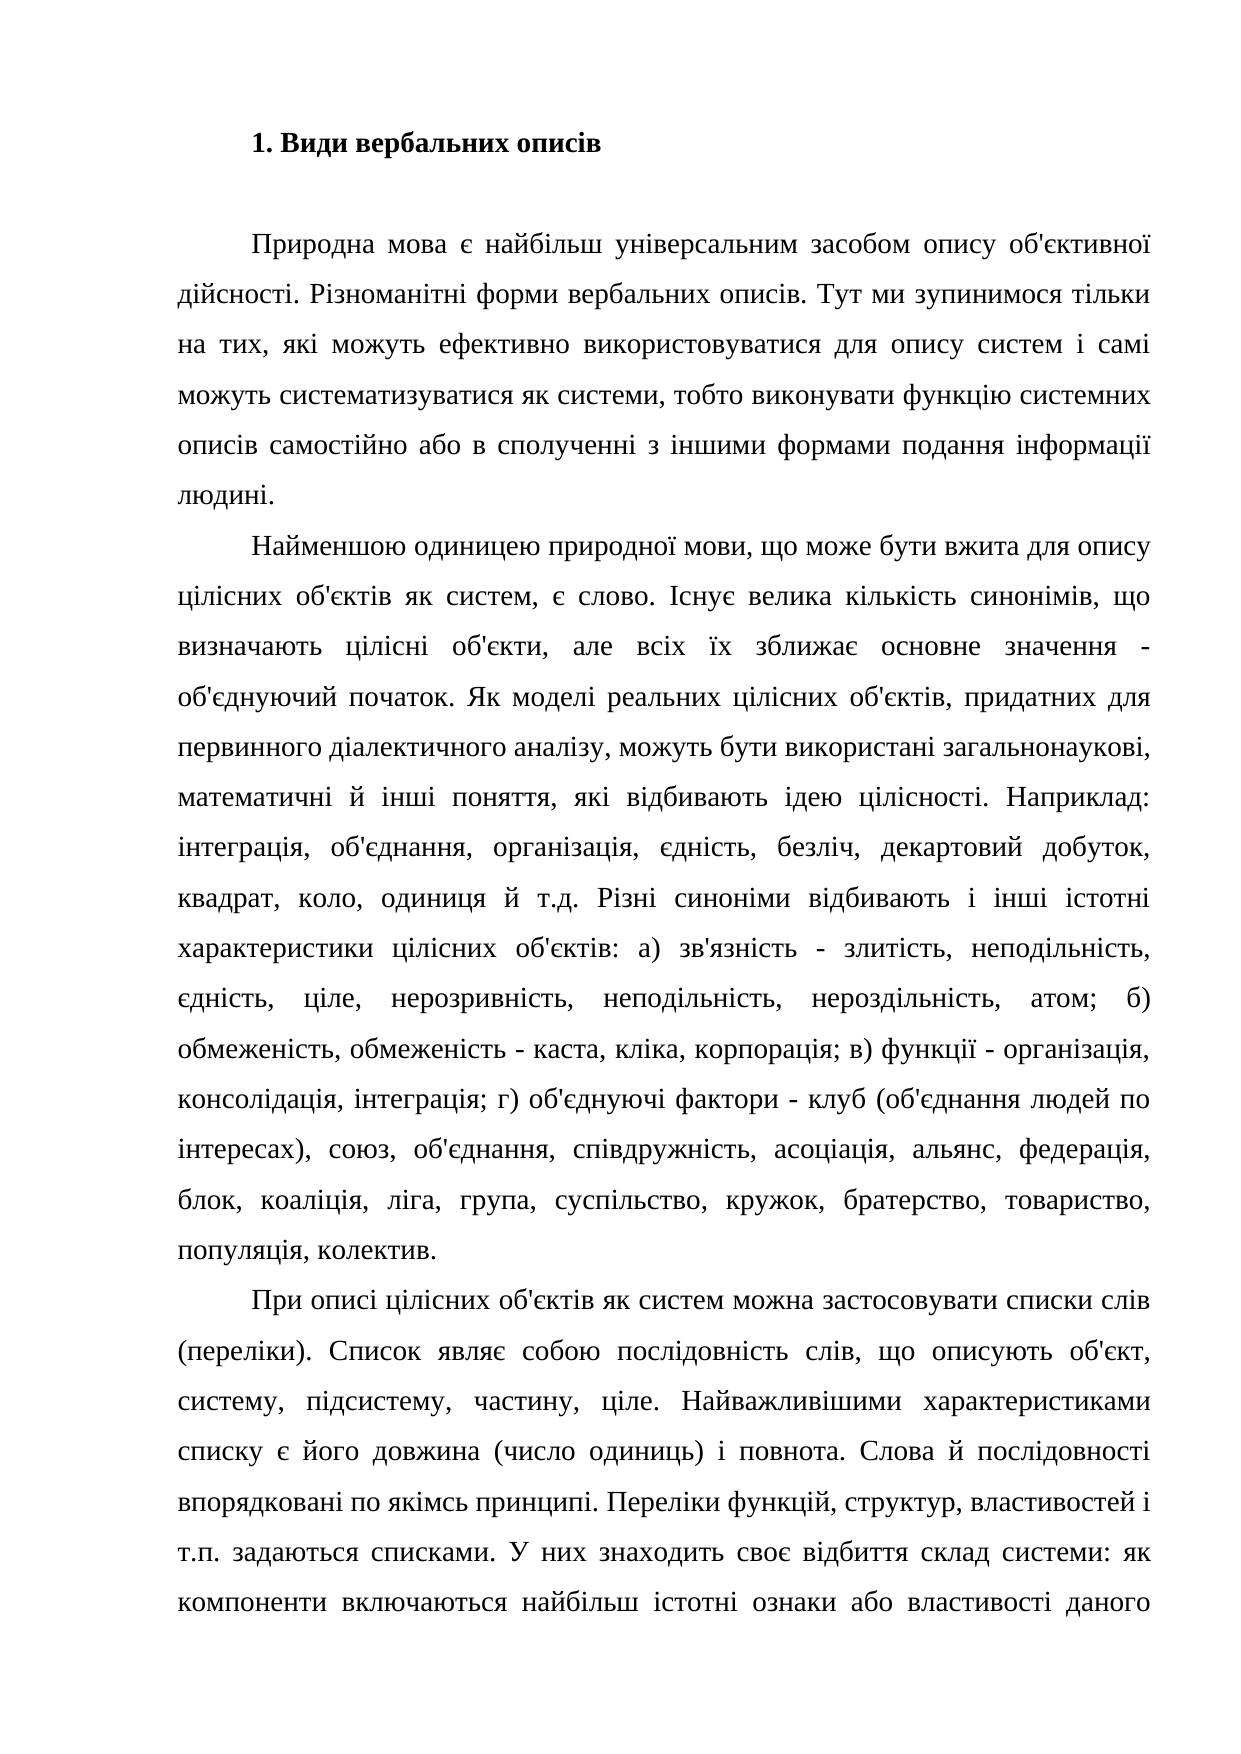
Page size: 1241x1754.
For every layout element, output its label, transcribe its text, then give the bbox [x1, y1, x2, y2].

text Природна мова є найбільш універсальним засобом опису об'єктивної дійсності. Різноманітні форми вербальних описів. Тут ми зупинимося тільки на тих, які можуть ефективно використовуватися для опису систем і самі можуть систематизуватися як системи, тобто виконувати функцію системних описів самостійно або в сполученні з іншими формами подання інформації людині. [177, 226, 1152, 511]
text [177, 1282, 1152, 1618]
text Найменшою одиницею природної мови, що може бути вжита для опису цілісних об'єктів як систем, є слово. Існує велика кількість синонімів, що визначають цілісні об'єкти, але всіх їх зближає основне значення - об'єднуючий початок. Як моделі реальних цілісних об'єктів, придатних для первинного діалектичного аналізу, можуть бути використані загальнонаукові, математичні й інші поняття, які відбивають ідею цілісності. Наприклад: інтеграція, об'єднання, організація, єдність, безліч, декартовий добуток, квадрат, коло, одиниця й т.д. Різні синоніми відбивають і інші істотні характеристики цілісних об'єктів: а) зв'язність - злитість, неподільність, єдність, ціле, нерозривність, неподільність, нероздільність, атом; б) обмеженість, обмеженість - каста, кліка, корпорація; в) функції - організація, консолідація, інтеграція; г) об'єднуючі фактори - клуб (об'єднання людей по інтересах), союз, об'єднання, співдружність, асоціація, альянс, федерація, блок, коаліція, ліга, група, суспільство, кружок, братерство, товариство, популяція, колектив. [177, 528, 1152, 1266]
text 1. Види вербальних описів [177, 125, 1152, 159]
